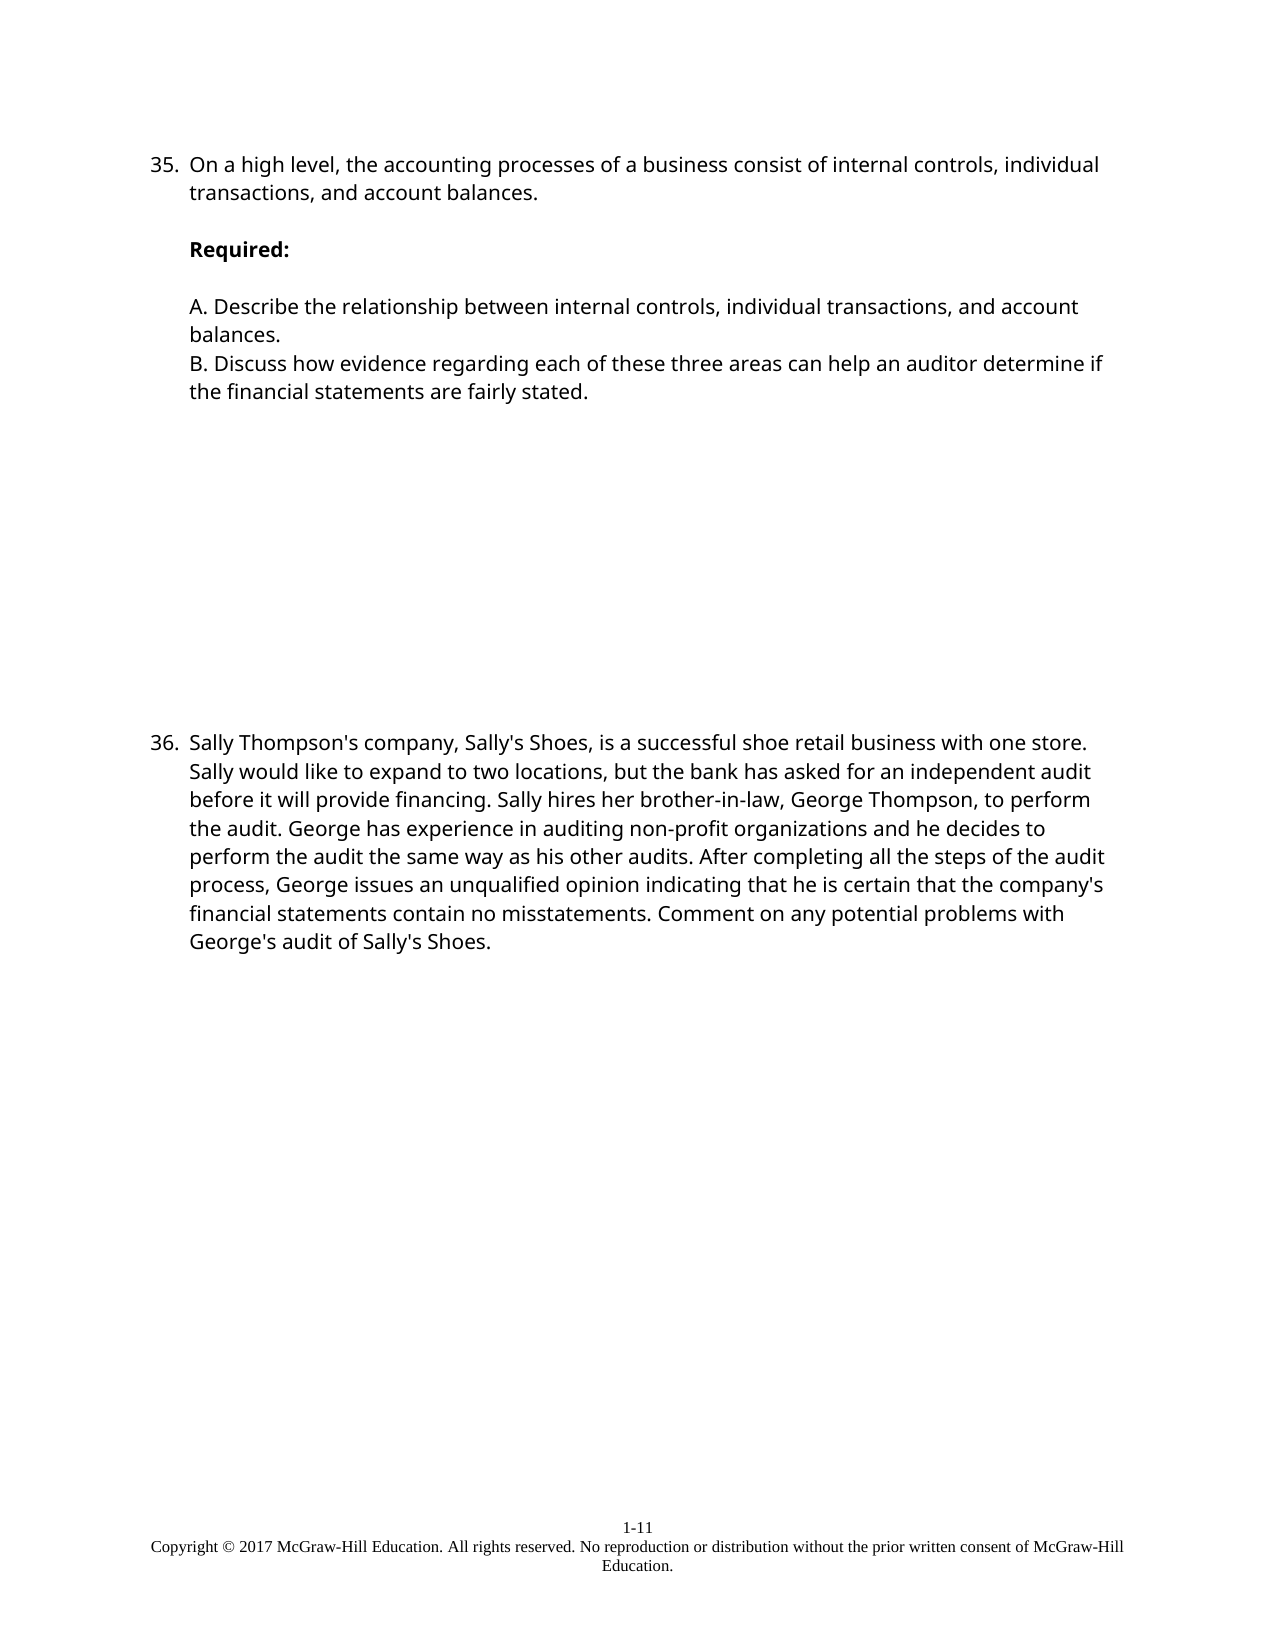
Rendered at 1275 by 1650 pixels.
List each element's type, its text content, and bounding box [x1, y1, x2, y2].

table_header 35. [150, 150, 189, 703]
table_header 36. [150, 729, 189, 1253]
table_header Sally Thompson's company, Sally's Shoes, is a successful shoe retail business with one store. Sally would like to expand to two locations, but the bank has asked for an independent audit before it will provide financing. Sally hires her brother-in-law, George Thompson, to perform the audit. George has experience in auditing non-profit organizations and he decides to perform the audit the same way as his other audits. After completing all the steps of the audit process, George issues an unqualified opinion indicating that he is certain that the company's financial statements contain no misstatements. Comment on any potential problems with George's audit of Sally's Shoes. [189, 729, 1125, 1253]
table_header On a high level, the accounting processes of a business consist of internal controls, individual transactions, and account balances. Required: A. Describe the relationship between internal controls, individual transactions, and account balances. B. Discuss how evidence regarding each of these three areas can help an auditor determine if the financial statements are fairly stated. [189, 150, 1125, 703]
